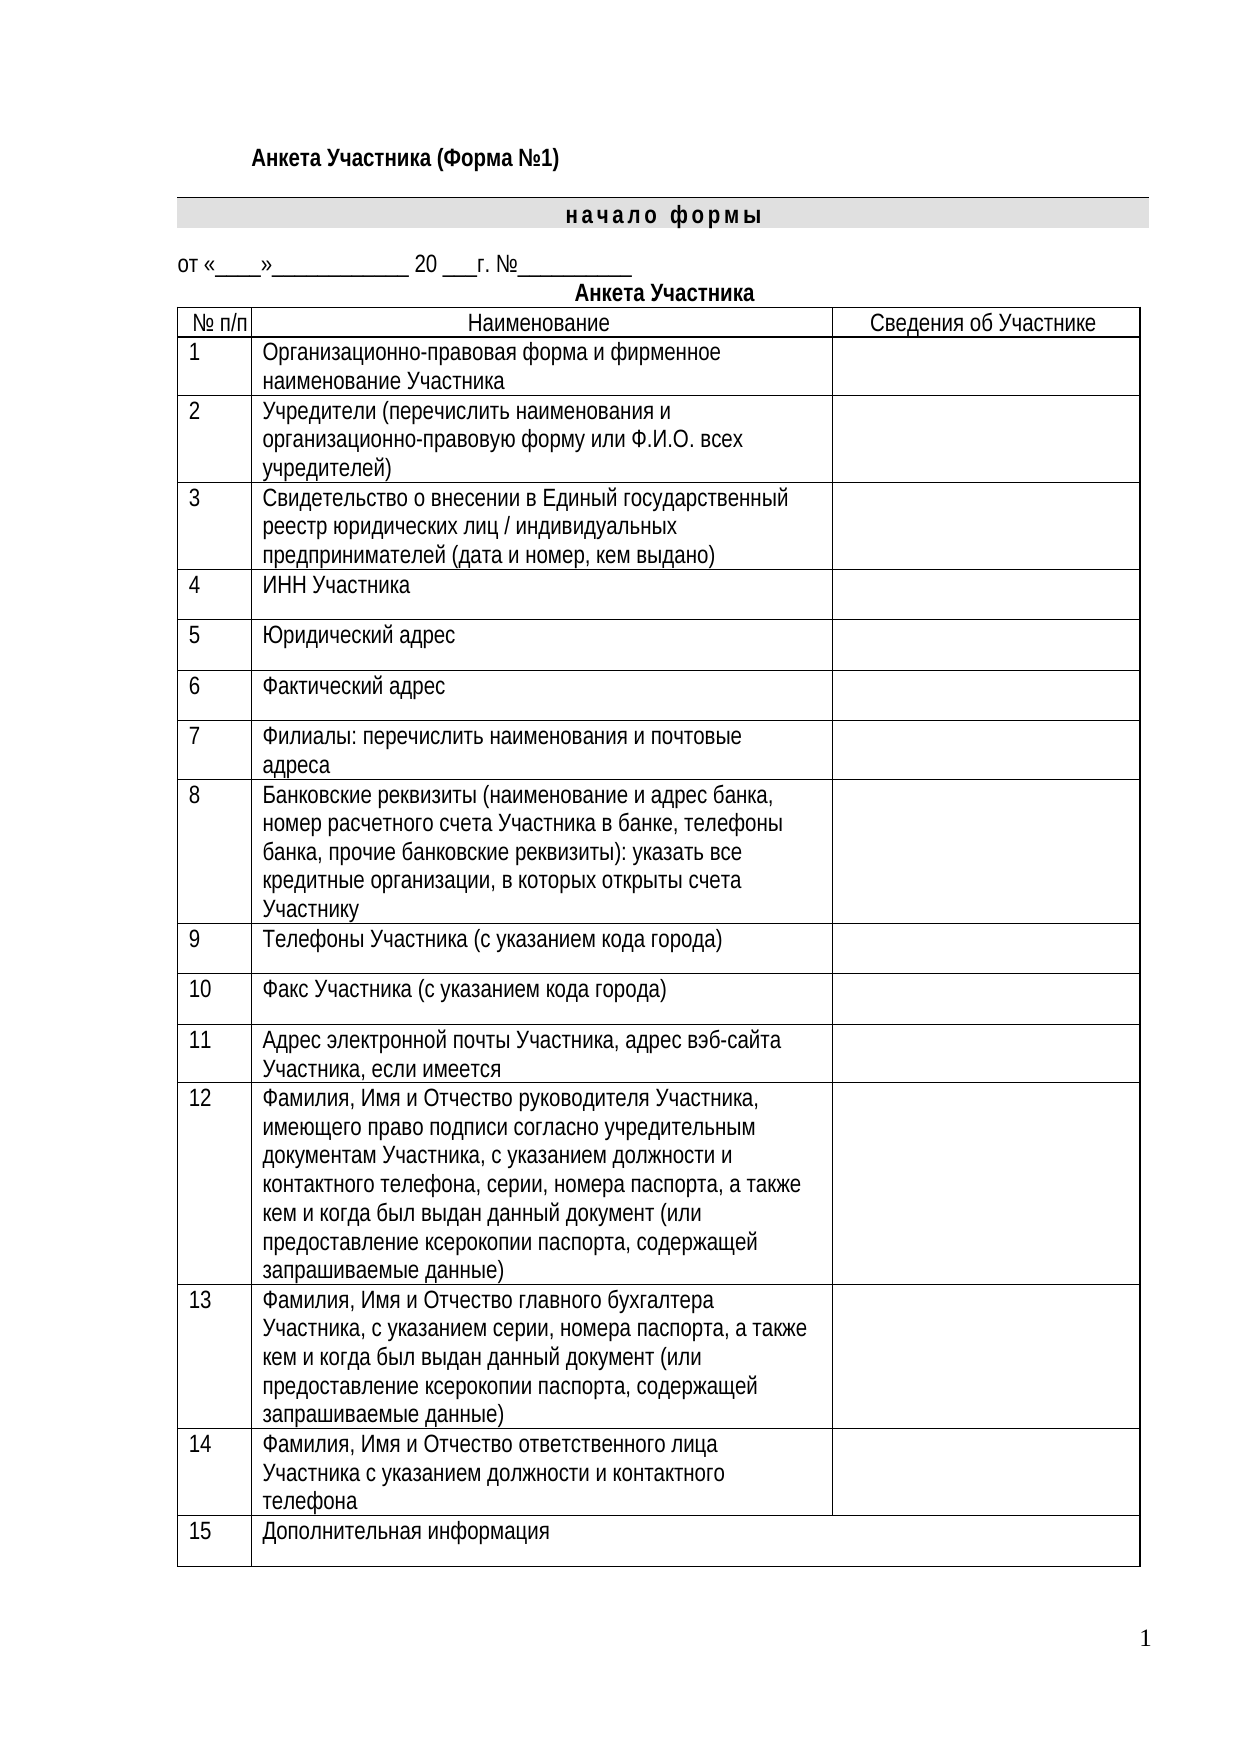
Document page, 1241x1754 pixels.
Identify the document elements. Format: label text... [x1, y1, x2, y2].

table_cell ИНН Участника [252, 570, 832, 619]
table_header Сведения об Участнике [833, 308, 1139, 336]
table_cell Фамилия, Имя и Отчество руководителя Участника, имеющего право подписи согласно учредительным документам Участника, с указанием должности и контактного телефона, серии, номера паспорта, а также кем и когда был выдан данный документ (или предоставление ксерокопии паспорта, содержащей запрашиваемые данные) [252, 1083, 832, 1284]
table_cell 3 [178, 483, 251, 569]
table_cell Организационно-правовая форма и фирменное наименование Участника [252, 338, 832, 395]
table_cell 2 [178, 396, 251, 482]
table_cell 12 [178, 1083, 251, 1284]
table_cell Фамилия, Имя и Отчество ответственного лица Участника с указанием должности и контактного телефона [252, 1429, 832, 1515]
table_cell [833, 1429, 1139, 1515]
table_cell Юридический адрес [252, 620, 832, 670]
table_header № п/п [178, 308, 251, 336]
table_cell 6 [178, 671, 251, 720]
table_cell Филиалы: перечислить наименования и почтовые адреса [252, 721, 832, 778]
table_cell Фамилия, Имя и Отчество главного бухгалтера Участника, с указанием серии, номера паспорта, а также кем и когда был выдан данный документ (или предоставление ксерокопии паспорта, содержащей запрашиваемые данные) [252, 1285, 832, 1428]
table_cell Телефоны Участника (с указанием кода города) [252, 924, 832, 973]
table_cell [833, 1285, 1139, 1428]
table_cell [833, 570, 1139, 619]
table_cell 10 [178, 974, 251, 1024]
table_cell 11 [178, 1025, 251, 1082]
table_cell 13 [178, 1285, 251, 1428]
table_header Наименование [252, 308, 832, 336]
table_cell [833, 396, 1139, 482]
table_cell [833, 483, 1139, 569]
table_cell Свидетельство о внесении в Единый государственный реестр юридических лиц / индивидуальных предпринимателей (дата и номер, кем выдано) [252, 483, 832, 569]
table_cell 7 [178, 721, 251, 778]
table_cell 9 [178, 924, 251, 973]
table_cell Адрес электронной почты Участника, адрес вэб-сайта Участника, если имеется [252, 1025, 832, 1082]
text от «____»____________ 20 ___г. №__________ [177, 249, 1152, 278]
text Анкета Участника [177, 278, 1152, 307]
table_cell Дополнительная информация [252, 1516, 1139, 1566]
table_cell Банковские реквизиты (наименование и адрес банка, номер расчетного счета Участника в банке, телефоны банка, прочие банковские реквизиты): указать все кредитные организации, в которых открыты счета Участнику [252, 780, 832, 923]
table_cell Фактический адрес [252, 671, 832, 720]
table_cell 4 [178, 570, 251, 619]
table_cell [833, 338, 1139, 395]
table_cell [833, 974, 1139, 1024]
table_cell [833, 1025, 1139, 1082]
table_cell Учредители (перечислить наименования и организационно-правовую форму или Ф.И.О. всех учредителей) [252, 396, 832, 482]
text начало формы [177, 198, 1149, 228]
table_cell [833, 671, 1139, 720]
table_cell 14 [178, 1429, 251, 1515]
table_cell [833, 1083, 1139, 1284]
table_cell 5 [178, 620, 251, 670]
table_cell [833, 780, 1139, 923]
list Анкета Участника (Форма №1) [251, 143, 1152, 172]
table_cell 15 [178, 1516, 251, 1566]
table_cell [833, 620, 1139, 670]
table_cell Факс Участника (с указанием кода города) [252, 974, 832, 1024]
table_cell [833, 721, 1139, 778]
table_cell 1 [178, 338, 251, 395]
table_cell [833, 924, 1139, 973]
table_cell 8 [178, 780, 251, 923]
